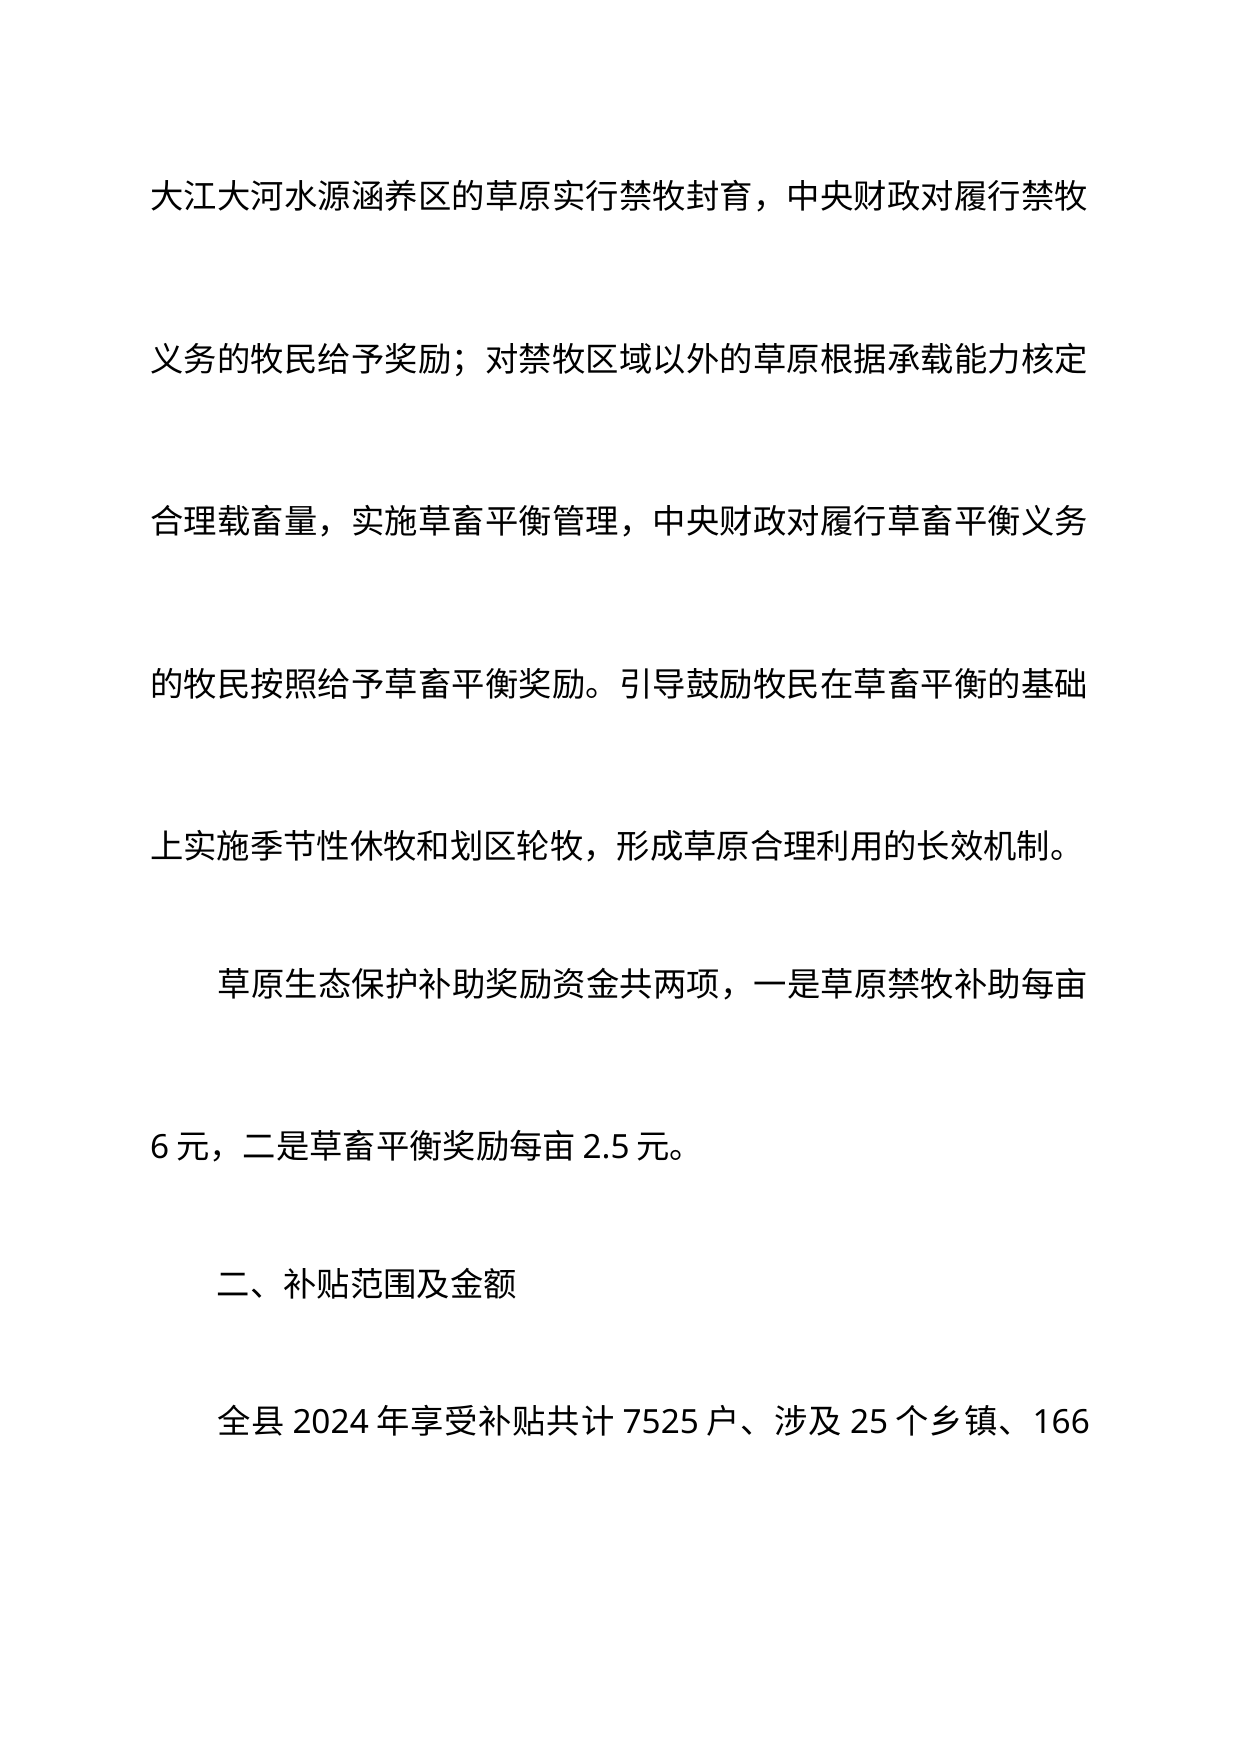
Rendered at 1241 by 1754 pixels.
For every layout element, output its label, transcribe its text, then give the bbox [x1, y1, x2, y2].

text 草原生态保护补助奖励资金共两项，一是草原禁牧补助每亩6元，二是草畜平衡奖励每亩2.5元。 [150, 949, 1090, 1177]
text 二、补贴范围及金额 [150, 1249, 1090, 1314]
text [150, 162, 1090, 877]
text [150, 1387, 1090, 1452]
